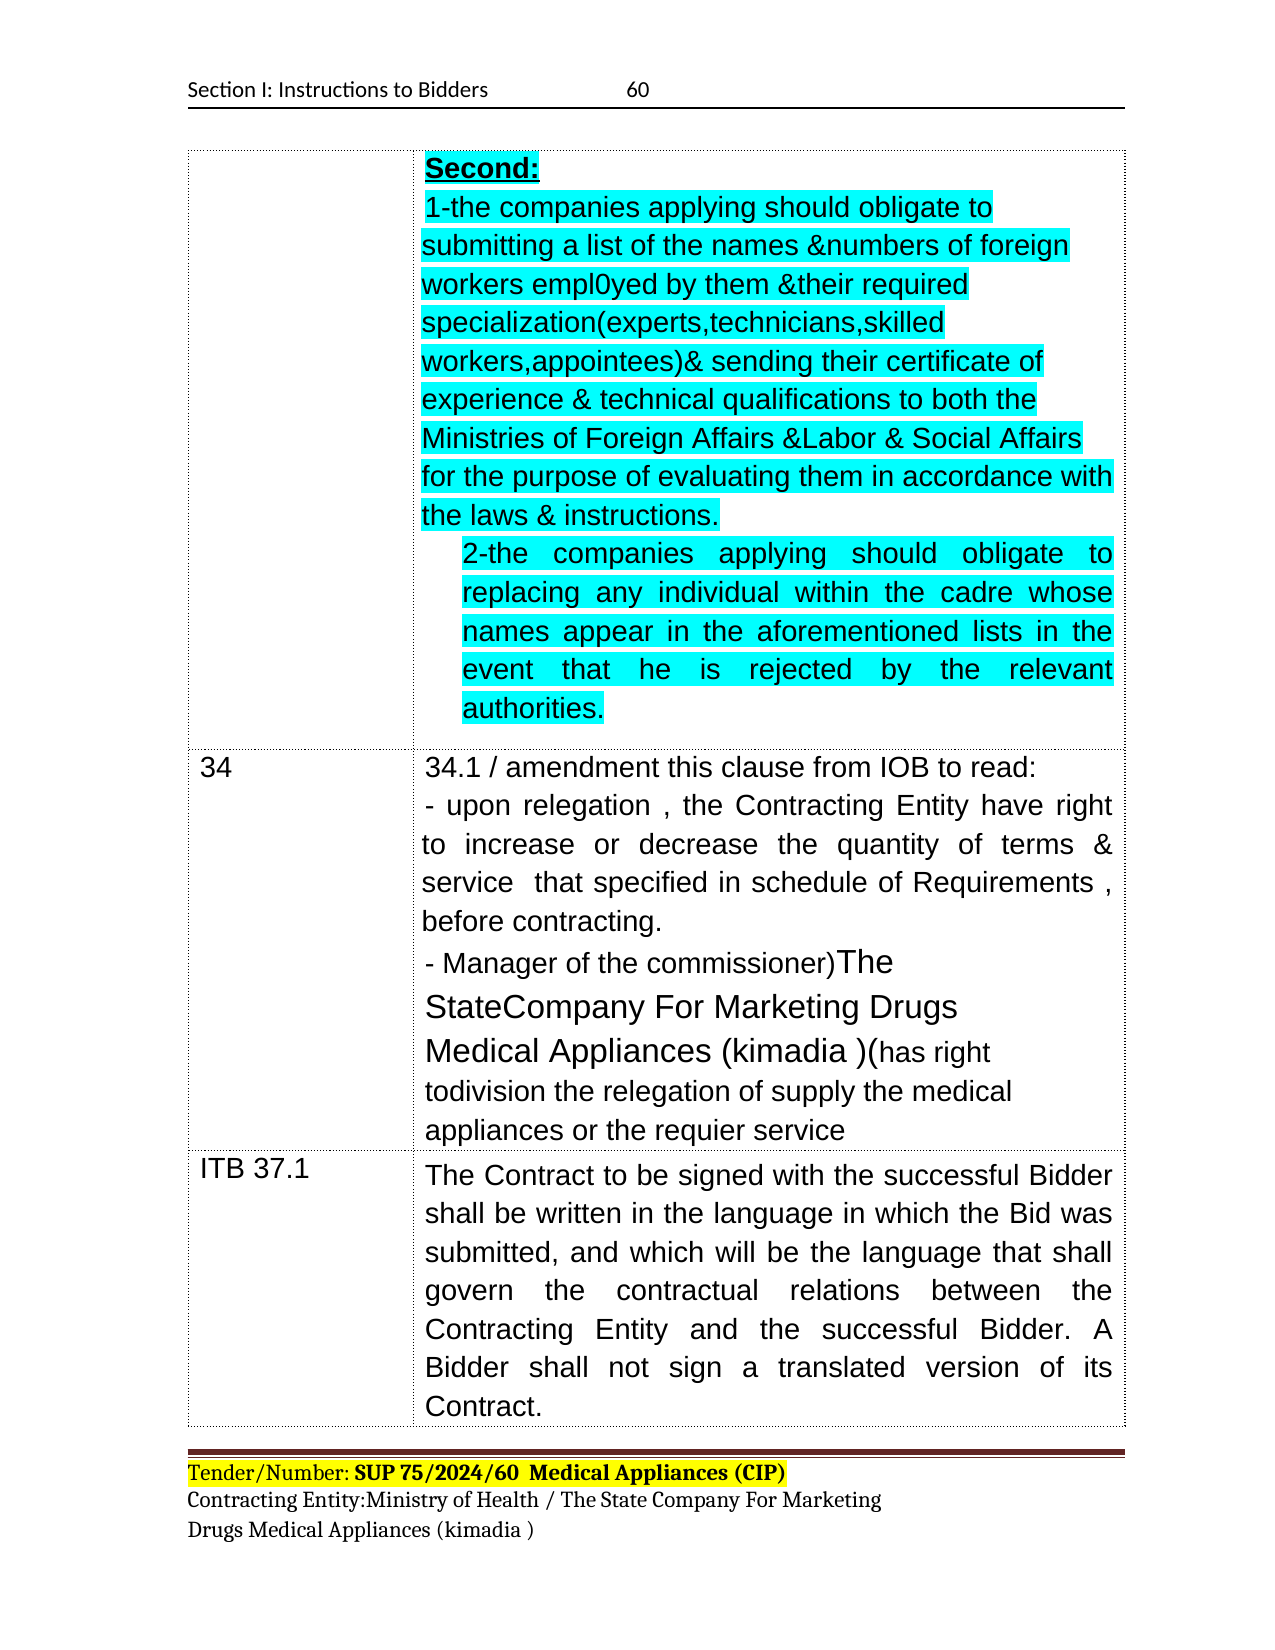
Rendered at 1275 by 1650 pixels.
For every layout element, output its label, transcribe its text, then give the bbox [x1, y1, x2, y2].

table_cell 34 [188, 749, 413, 1150]
table_cell ITB 37.1 [188, 1150, 413, 1426]
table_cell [413, 1150, 1125, 1426]
table_cell 32 [188, 150, 413, 749]
table_cell 34.1 / amendment this clause from IOB to read: - upon relegation , the Contracting Entity have right to increase or decrease the quantity of terms & service that specified in schedule of Requirements , before contracting. - Manager of the commissioner)The StateCompany For Marketing Drugs Medical Appliances (kimadia )(has right todivision the relegation of supply the medical appliances or the requier service [413, 749, 1125, 1150]
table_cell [413, 150, 1125, 749]
